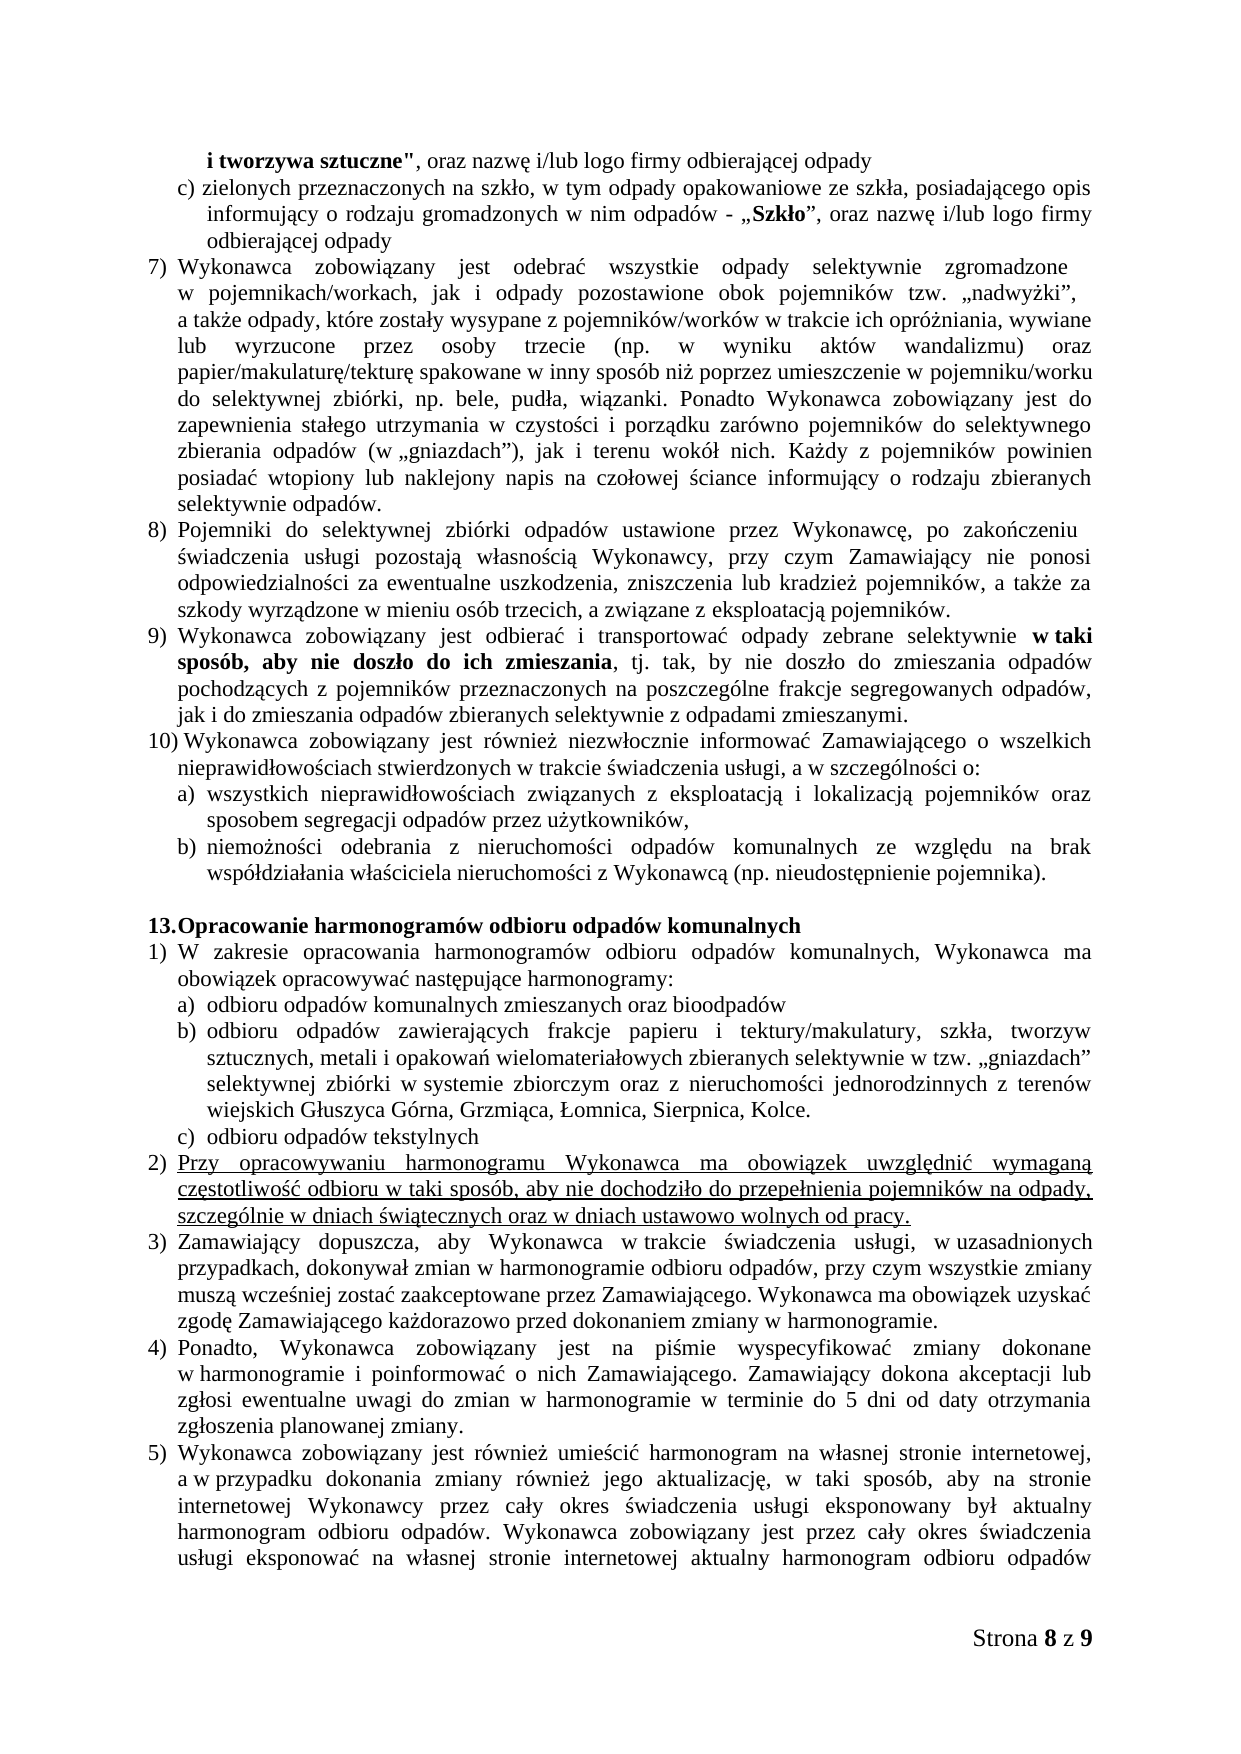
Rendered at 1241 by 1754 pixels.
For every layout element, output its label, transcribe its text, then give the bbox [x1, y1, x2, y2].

list Przy opracowywaniu harmonogramu Wykonawca ma obowiązek uwzględnić wymaganą częstotliwość odbioru w taki sposób, aby nie dochodziło do przepełnienia pojemników na odpady, szczególnie w dniach świątecznych oraz w dniach ustawowo wolnych od pracy. [148, 1149, 1093, 1228]
list W zakresie opracowania harmonogramów odbioru odpadów komunalnych, Wykonawca ma obowiązek opracowywać następujące harmonogramy: [148, 938, 1093, 991]
list odbioru odpadów komunalnych zmieszanych oraz bioodpadów [177, 991, 1093, 1017]
list Ponadto, Wykonawca zobowiązany jest na piśmie wyspecyfikować zmiany dokonane w harmonogramie i poinformować o nich Zamawiającego. Zamawiający dokona akceptacji lub zgłosi ewentualne uwagi do zmian w harmonogramie w terminie do 5 dni od daty otrzymania zgłoszenia planowanej zmiany. [148, 1333, 1093, 1439]
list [148, 1439, 1093, 1571]
list odbioru odpadów tekstylnych [177, 1123, 1093, 1149]
list Wykonawca zobowiązany jest odbierać i transportować odpady zebrane selektywnie w taki sposób, aby nie doszło do ich zmieszania, tj. tak, by nie doszło do zmieszania odpadów pochodzących z pojemników przeznaczonych na poszczególne frakcje segregowanych odpadów, jak i do zmieszania odpadów zbieranych selektywnie z odpadami zmieszanymi. [148, 622, 1093, 727]
list Wykonawca zobowiązany jest odebrać wszystkie odpady selektywnie zgromadzone w pojemnikach/workach, jak i odpady pozostawione obok pojemników tzw. „nadwyżki”, a także odpady, które zostały wysypane z pojemników/worków w trakcie ich opróżniania, wywiane lub wyrzucone przez osoby trzecie (np. w wyniku aktów wandalizmu) oraz papier/makulaturę/tekturę spakowane w inny sposób niż poprzez umieszczenie w pojemniku/worku do selektywnej zbiórki, np. bele, pudła, wiązanki. Ponadto Wykonawca zobowiązany jest do zapewnienia stałego utrzymania w czystości i porządku zarówno pojemników do selektywnego zbierania odpadów (w „gniazdach”), jak i terenu wokół nich. Każdy z pojemników powinien posiadać wtopiony lub naklejony napis na czołowej ściance informujący o rodzaju zbieranych selektywnie odpadów. [148, 253, 1093, 517]
list Opracowanie harmonogramów odbioru odpadów komunalnych [148, 912, 1093, 938]
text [177, 148, 1093, 174]
list Pojemniki do selektywnej zbiórki odpadów ustawione przez Wykonawcę, po zakończeniu świadczenia usługi pozostają własnością Wykonawcy, przy czym Zamawiający nie ponosi odpowiedzialności za ewentualne uszkodzenia, zniszczenia lub kradzież pojemników, a także za szkody wyrządzone w mieniu osób trzecich, a związane z eksploatacją pojemników. [148, 517, 1093, 622]
text c) zielonych przeznaczonych na szkło, w tym odpady opakowaniowe ze szkła, posiadającego opis informujący o rodzaju gromadzonych w nim odpadów - „Szkło”, oraz nazwę i/lub logo firmy odbierającej odpady [177, 174, 1093, 253]
list Zamawiający dopuszcza, aby Wykonawca w trakcie świadczenia usługi, w uzasadnionych przypadkach, dokonywał zmian w harmonogramie odbioru odpadów, przy czym wszystkie zmiany muszą wcześniej zostać zaakceptowane przez Zamawiającego. Wykonawca ma obowiązek uzyskać zgodę Zamawiającego każdorazowo przed dokonaniem zmiany w harmonogramie. [148, 1228, 1093, 1333]
list niemożności odebrania z nieruchomości odpadów komunalnych ze względu na brak współdziałania właściciela nieruchomości z Wykonawcą (np. nieudostępnienie pojemnika). [177, 833, 1093, 886]
list wszystkich nieprawidłowościach związanych z eksploatacją i lokalizacją pojemników oraz sposobem segregacji odpadów przez użytkowników, [177, 780, 1093, 833]
list Wykonawca zobowiązany jest również niezwłocznie informować Zamawiającego o wszelkich nieprawidłowościach stwierdzonych w trakcie świadczenia usługi, a w szczególności o: [148, 727, 1093, 780]
list odbioru odpadów zawierających frakcje papieru i tektury/makulatury, szkła, tworzyw sztucznych, metali i opakowań wielomateriałowych zbieranych selektywnie w tzw. „gniazdach” selektywnej zbiórki w systemie zbiorczym oraz z nieruchomości jednorodzinnych z terenów wiejskich Głuszyca Górna, Grzmiąca, Łomnica, Sierpnica, Kolce. [177, 1017, 1093, 1123]
